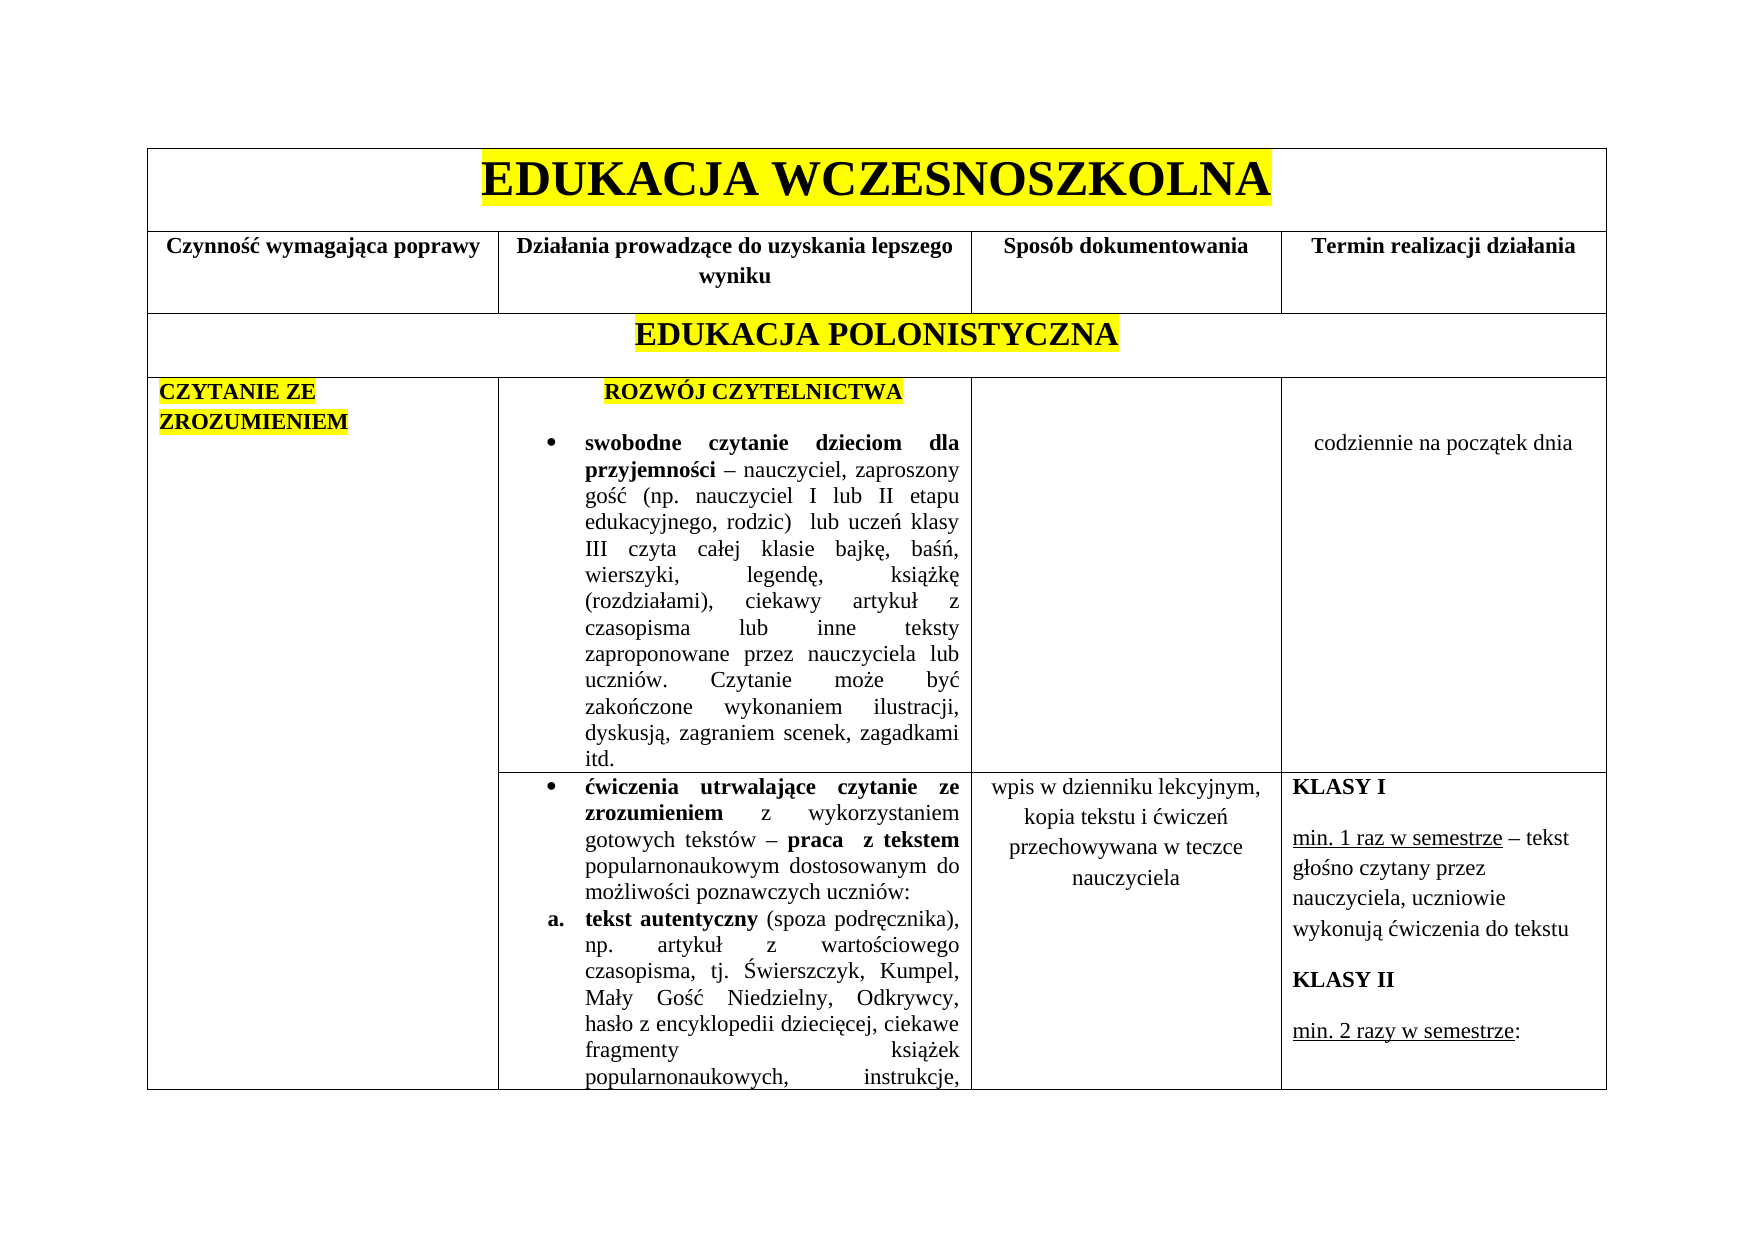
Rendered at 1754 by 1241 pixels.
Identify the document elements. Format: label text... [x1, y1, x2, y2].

table_header EDUKACJA WCZESNOSZKOLNA [148, 149, 1606, 231]
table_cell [972, 773, 1281, 1089]
table_cell ROZWÓJ CZYTELNICTWA swobodne czytanie dzieciom dla przyjemności – nauczyciel, zaproszony gość (np. nauczyciel I lub II etapu edukacyjnego, rodzic) lub uczeń klasy III czyta całej klasie bajkę, baśń, wierszyki, legendę, książkę (rozdziałami), ciekawy artykuł z czasopisma lub inne teksty zaproponowane przez nauczyciela lub uczniów. Czytanie może być zakończone wykonaniem ilustracji, dyskusją, zagraniem scenek, zagadkami itd. [499, 378, 971, 772]
table_cell Czynność wymagająca poprawy [148, 232, 498, 313]
table_cell codziennie na początek dnia [1282, 378, 1606, 772]
table_cell [972, 378, 1281, 772]
table_cell Działania prowadzące do uzyskania lepszego wyniku [499, 232, 971, 313]
table_cell Termin realizacji działania [1282, 232, 1606, 313]
table_cell EDUKACJA POLONISTYCZNA [148, 314, 1606, 377]
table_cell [499, 773, 971, 1089]
table_cell Sposób dokumentowania [972, 232, 1281, 313]
table_cell CZYTANIE ZE ZROZUMIENIEM [148, 378, 498, 1089]
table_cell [1282, 773, 1606, 1089]
